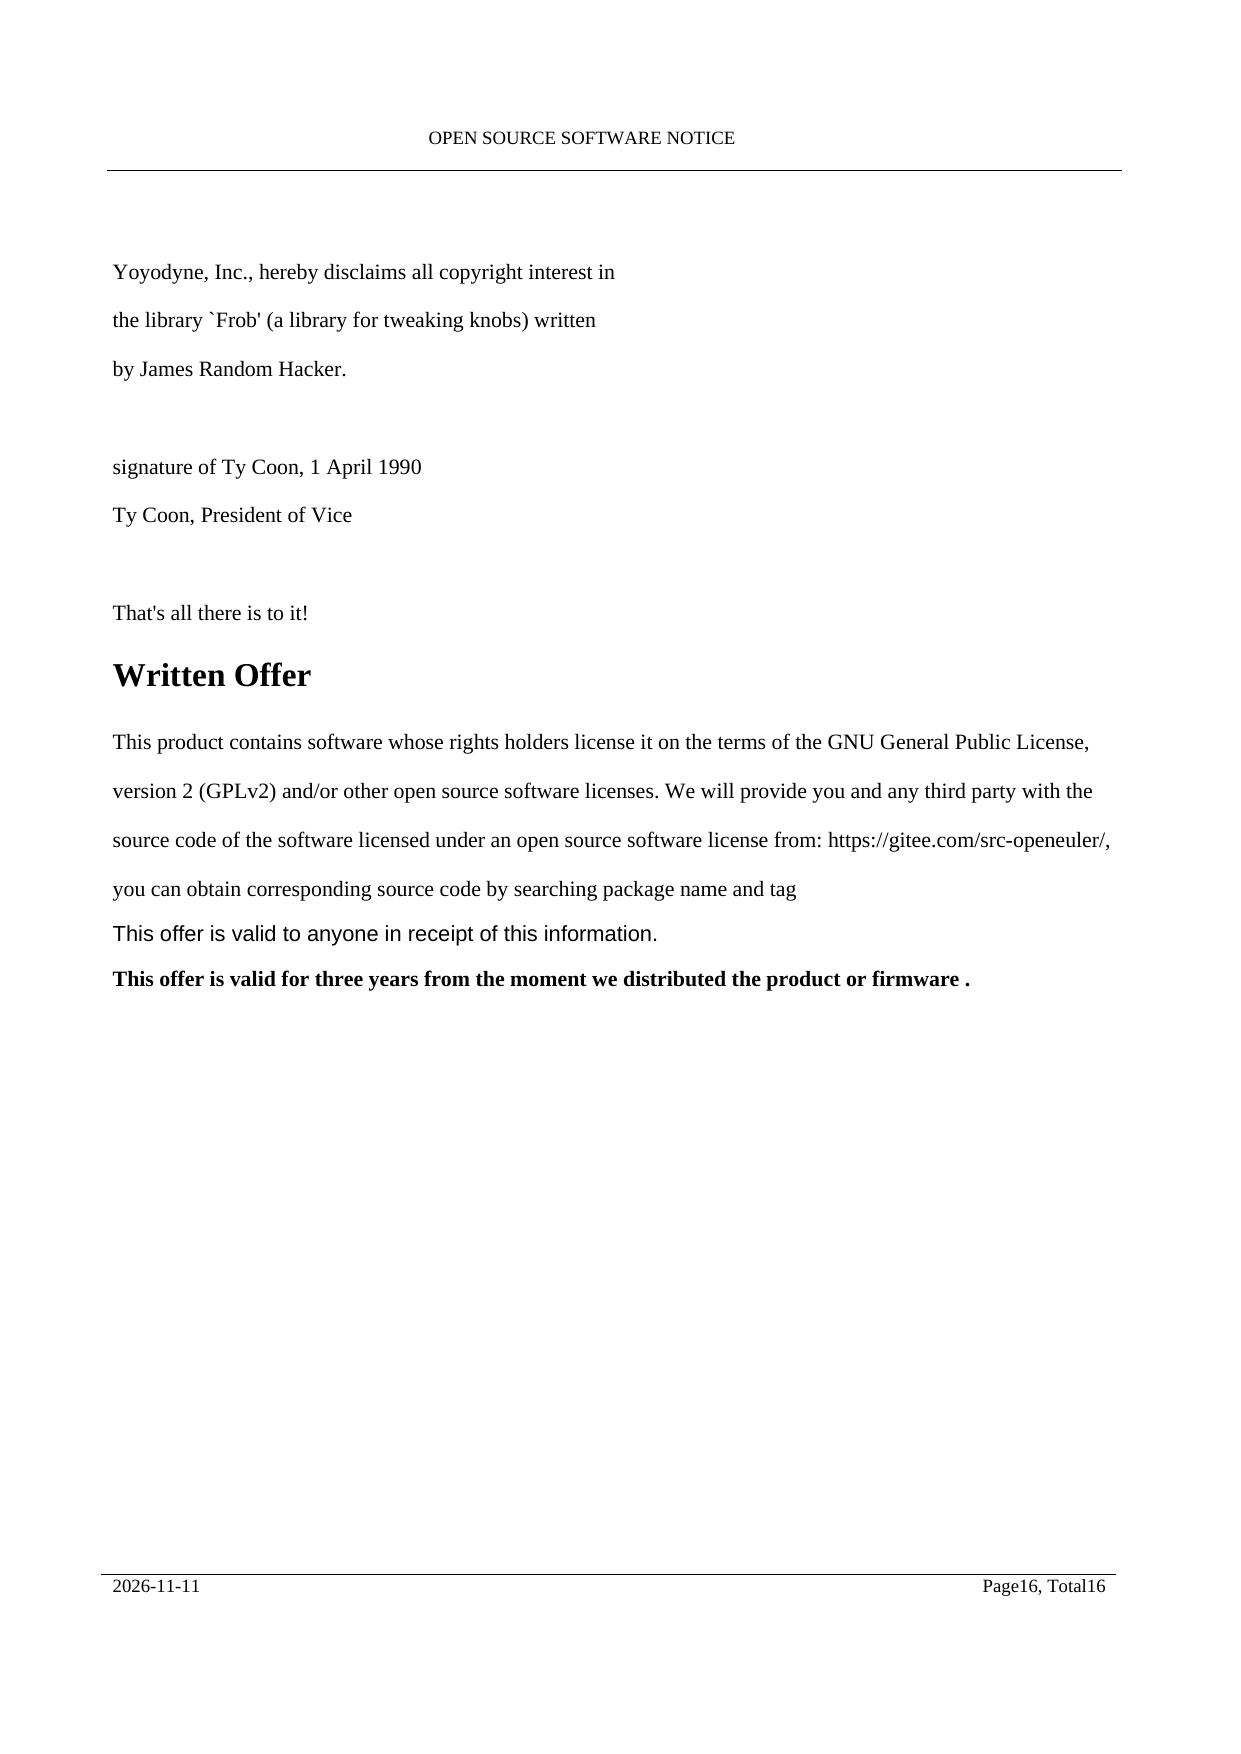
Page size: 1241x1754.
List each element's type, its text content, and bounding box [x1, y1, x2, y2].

text This offer is valid to anyone in receipt of this information. [112, 917, 1128, 949]
text Written Offer [112, 641, 1128, 706]
text This offer is valid for three years from the moment we distributed the product or firmware . [112, 962, 1128, 994]
text This product contains software whose rights holders license it on the terms of the GNU General Public License, version 2 (GPLv2) and/or other open source software licenses. We will provide you and any third party with the source code of the software licensed under an open source software license from: https://gitee.com/src-openeuler/, you can obtain corresponding source code by searching package name and tag [112, 726, 1128, 904]
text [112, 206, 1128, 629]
